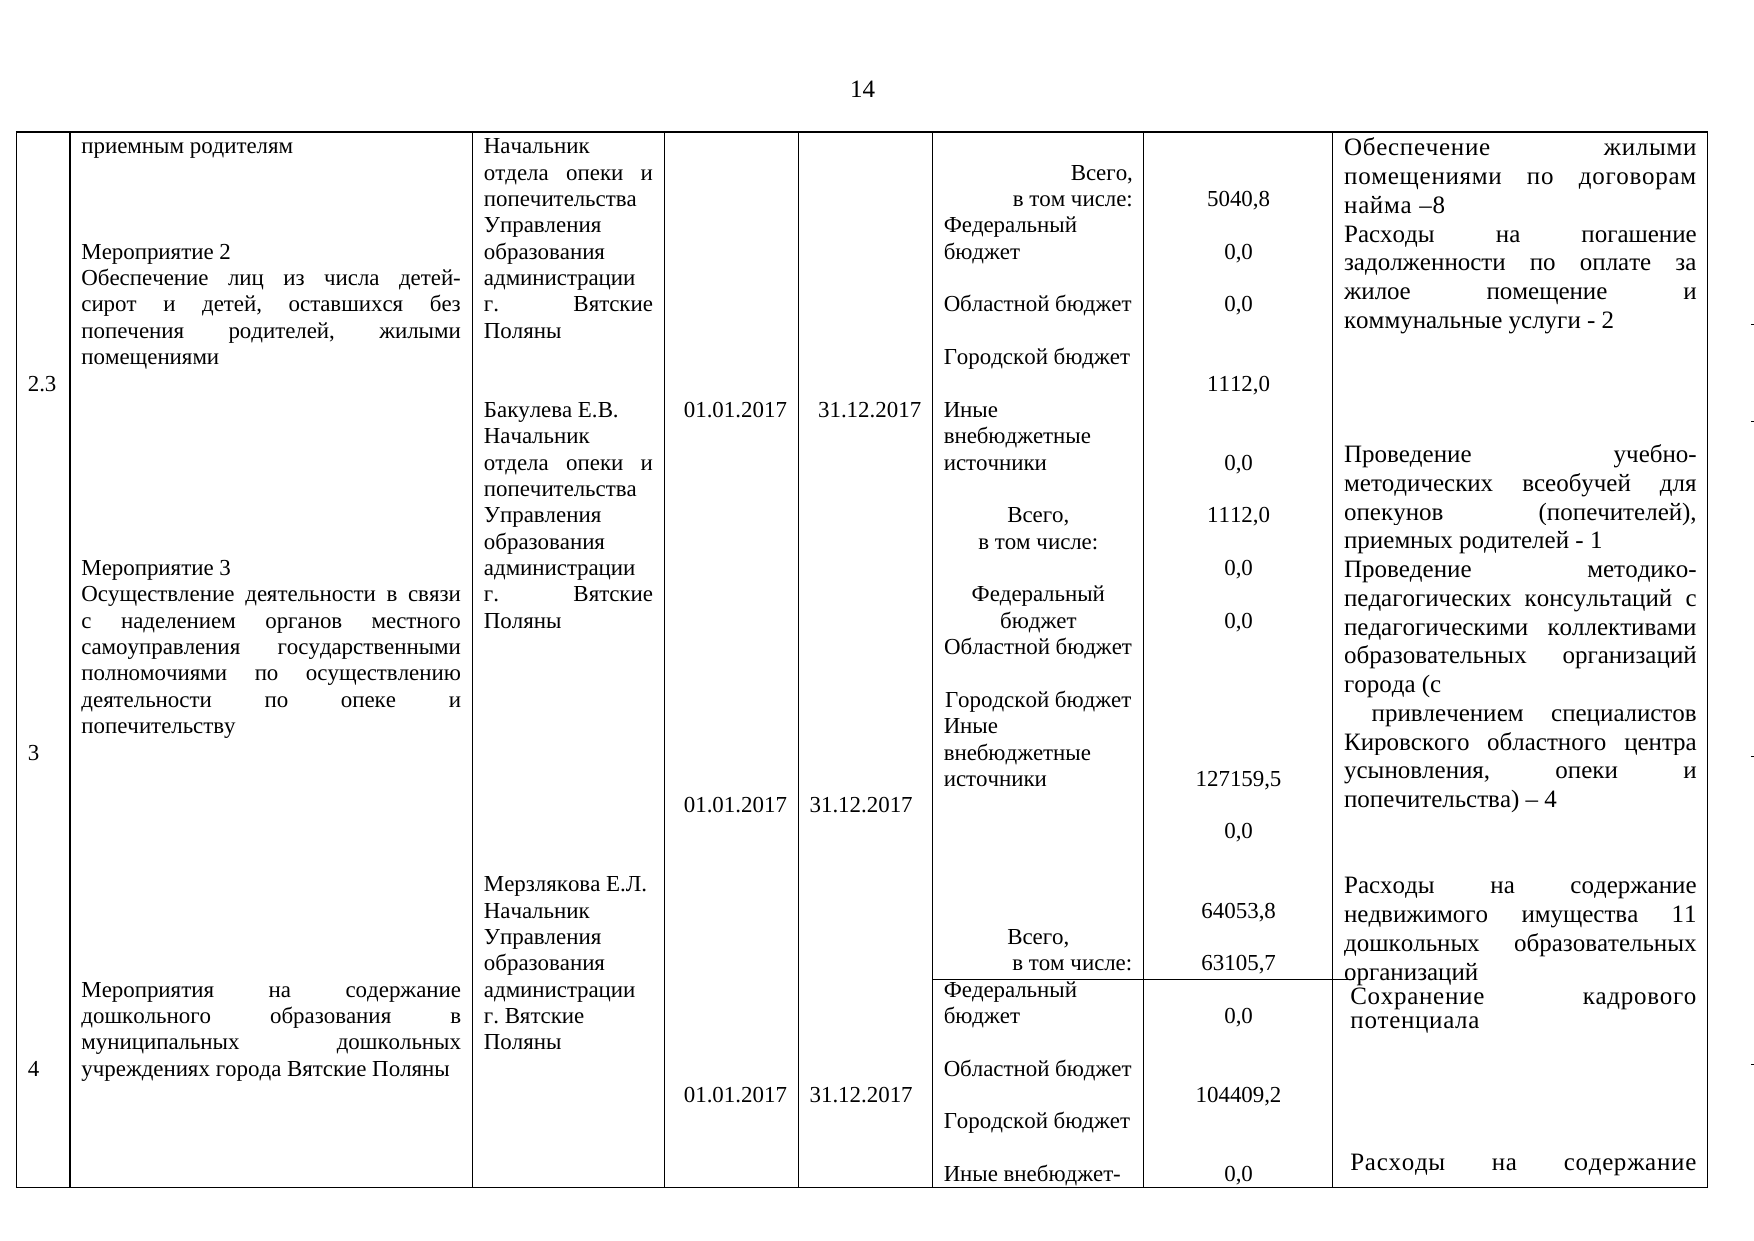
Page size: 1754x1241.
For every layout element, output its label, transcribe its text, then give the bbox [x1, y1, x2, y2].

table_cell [1144, 980, 1332, 1187]
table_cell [933, 133, 1143, 979]
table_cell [1144, 133, 1332, 979]
